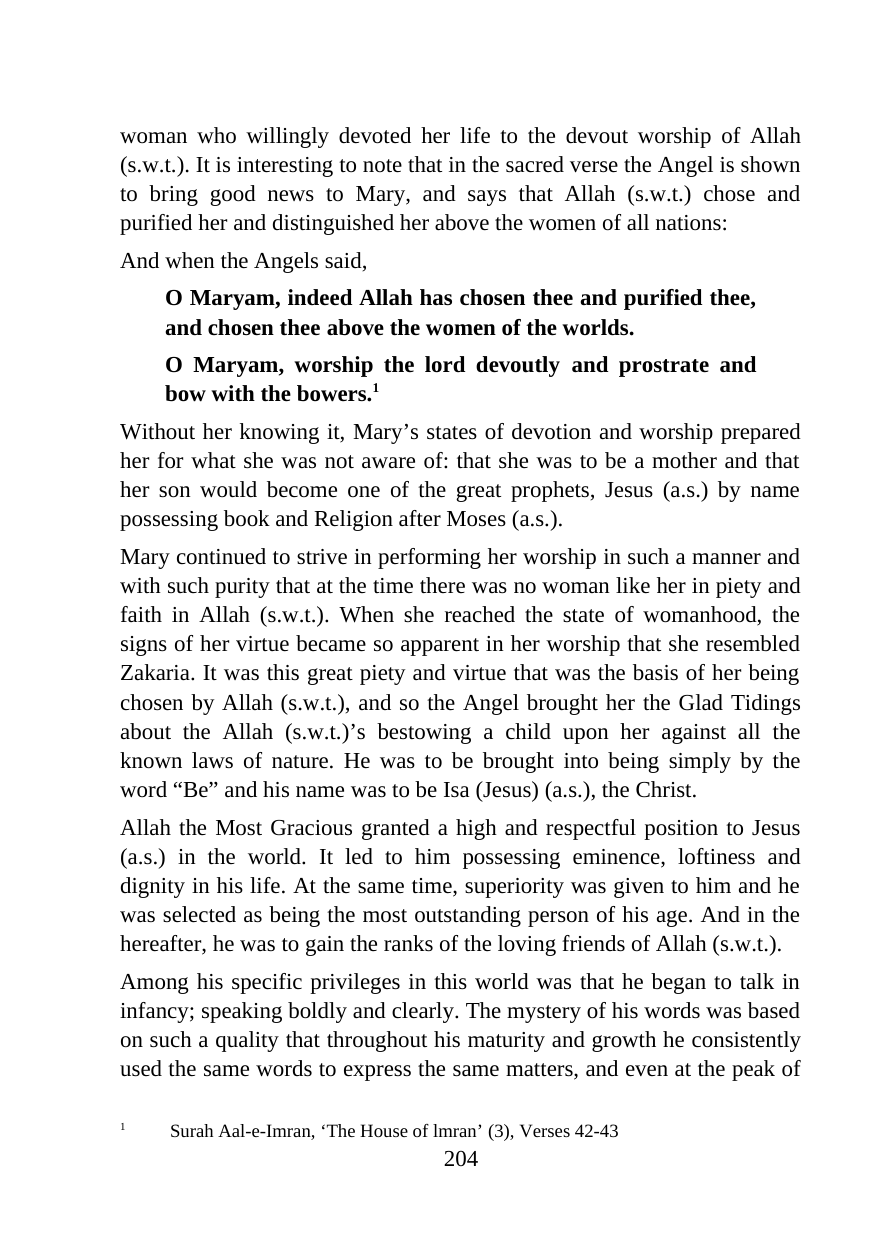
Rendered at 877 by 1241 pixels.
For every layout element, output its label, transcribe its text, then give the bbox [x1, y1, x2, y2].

text O Maryam, worship the lord devoutly and prostrate and bow with the bowers. [165, 349, 757, 407]
text Mary continued to strive in performing her worship in such a manner and with such purity that at the time there was no woman like her in piety and faith in Allah (s.w.t.). When she reached the state of womanhood, the signs of her virtue became so apparent in her worship that she resembled Zakaria. It was this great piety and virtue that was the basis of her being chosen by Allah (s.w.t.), and so the Angel brought her the Glad Tidings about the Allah (s.w.t.)’s bestowing a child upon her against all the known laws of nature. He was to be brought into being simply by the word “Be” and his name was to be Isa (Jesus) (a.s.), the Christ. [120, 541, 802, 803]
text Without her knowing it, Mary’s states of devotion and worship prepared her for what she was not aware of: that she was to be a mother and that her son would become one of the great prophets, Jesus (a.s.) by name possessing book and Religion after Moses (a.s.). [120, 416, 802, 532]
text Allah the Most Gracious granted a high and respectful position to Jesus (a.s.) in the world. It led to him possessing eminence, loftiness and dignity in his life. At the same time, superiority was given to him and he was selected as being the most outstanding person of his age. And in the hereafter, he was to gain the ranks of the loving friends of Allah (s.w.t.). [120, 812, 802, 957]
text And when the Angels said, [120, 245, 802, 274]
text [120, 120, 802, 237]
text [120, 966, 802, 1082]
text O Maryam, indeed Allah has chosen thee and purified thee, and chosen thee above the women of the worlds. [165, 282, 757, 341]
